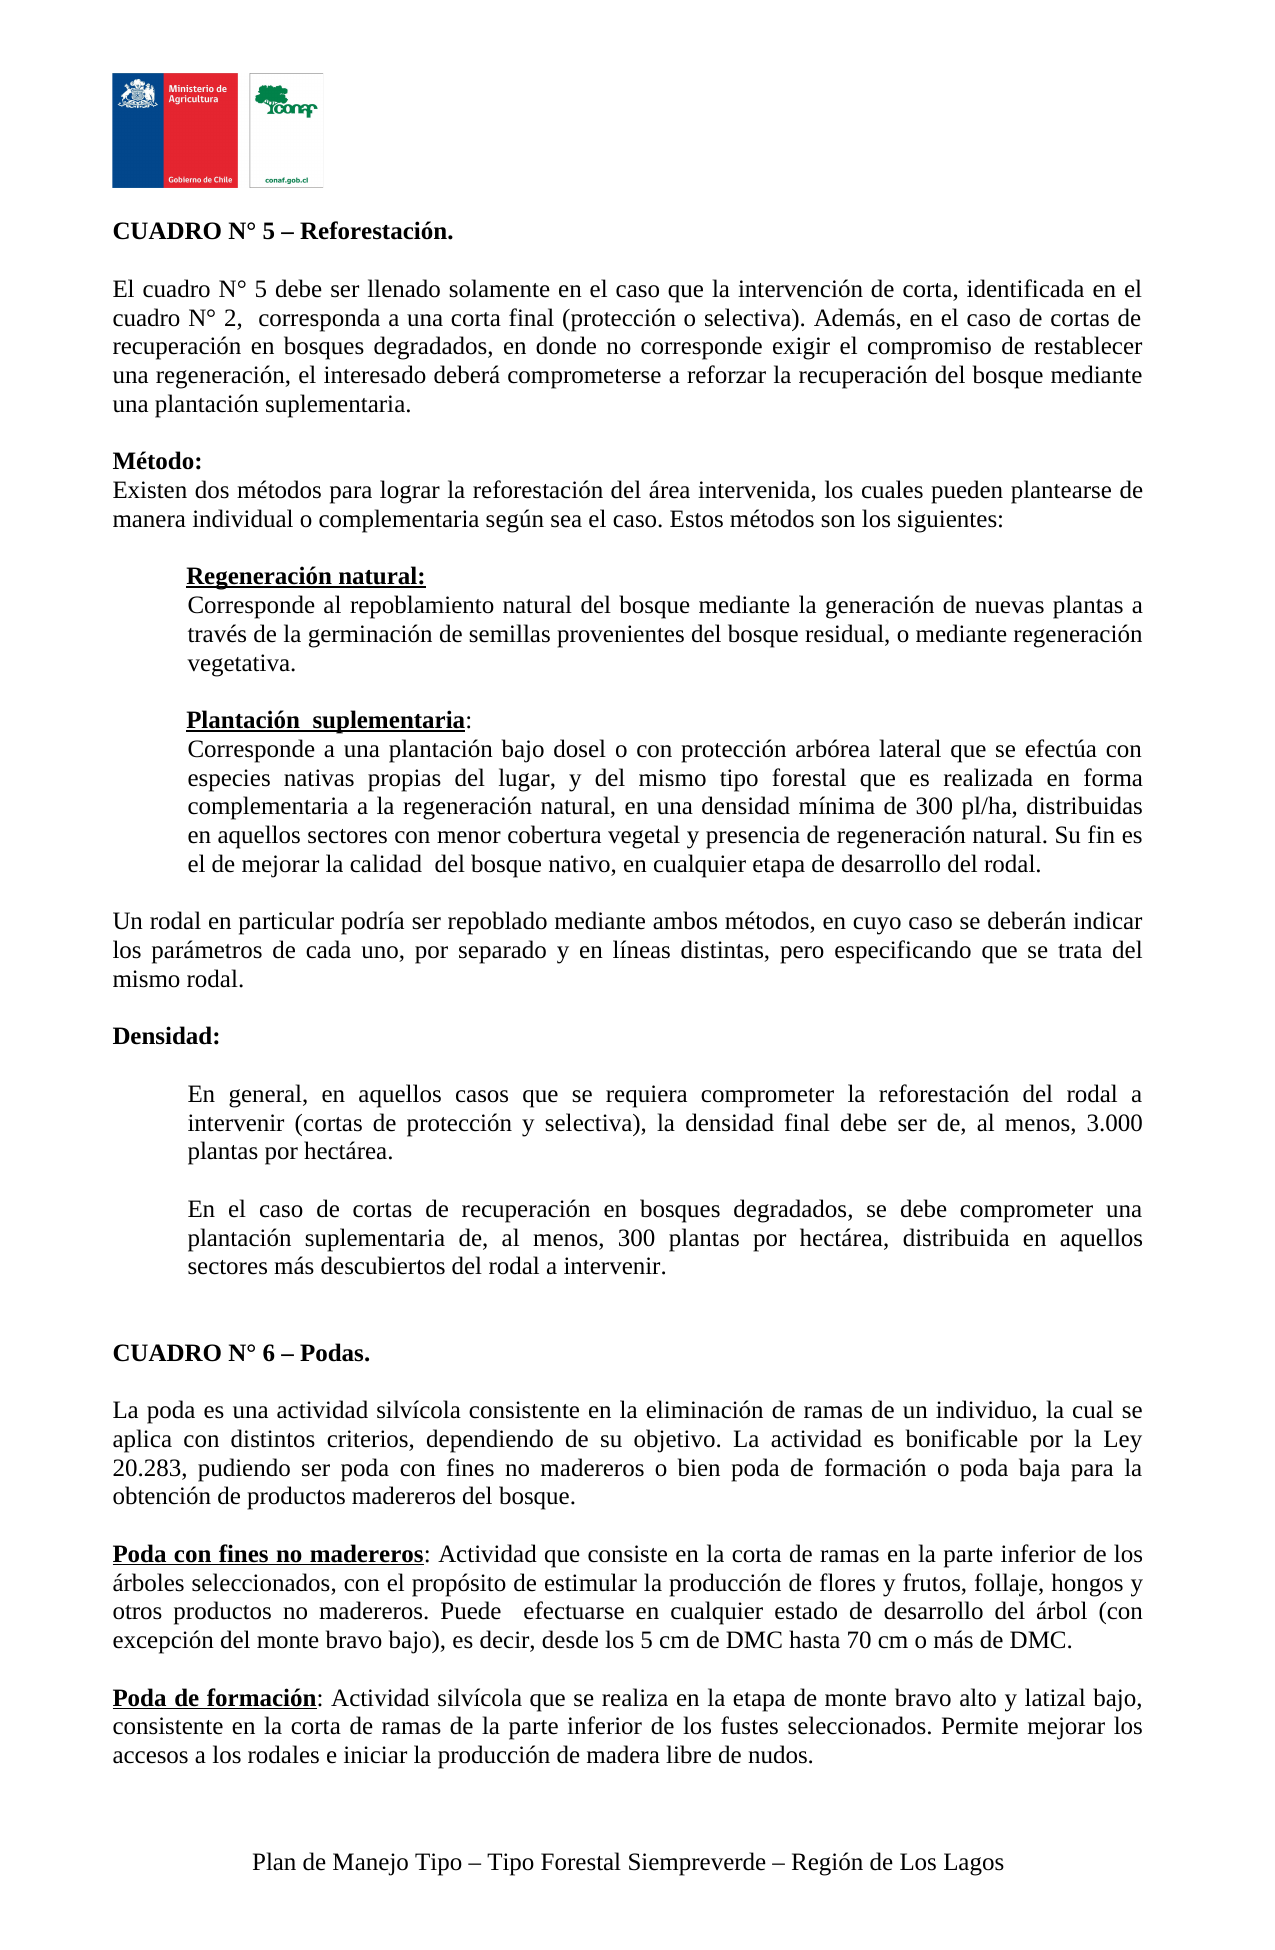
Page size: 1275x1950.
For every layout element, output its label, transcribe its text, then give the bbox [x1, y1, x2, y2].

text CUADRO N° 6 – Podas. [112, 1338, 1144, 1366]
text En general, en aquellos casos que se requiera comprometer la reforestación del rodal a intervenir (cortas de protección y selectiva), la densidad final debe ser de, al menos, 3.000 plantas por hectárea. [187, 1079, 1144, 1165]
text Poda con fines no madereros: Actividad que consiste en la corta de ramas en la parte inferior de los árboles seleccionados, con el propósito de estimular la producción de flores y frutos, follaje, hongos y otros productos no madereros. Puede efectuarse en cualquier estado de desarrollo del árbol (con excepción del monte bravo bajo), es decir, desde los 5 cm de DMC hasta 70 cm o más de DMC. [112, 1539, 1144, 1654]
text Densidad: [112, 1021, 1144, 1050]
text Plantación suplementaria: [112, 705, 1144, 734]
text Método: [112, 446, 1144, 475]
text El cuadro N° 5 debe ser llenado solamente en el caso que la intervención de corta, identificada en el cuadro N° 2, corresponda a una corta final (protección o selectiva). Además, en el caso de cortas de recuperación en bosques degradados, en donde no corresponde exigir el compromiso de restablecer una regeneración, el interesado deberá comprometerse a reforzar la recuperación del bosque mediante una plantación suplementaria. [112, 274, 1144, 418]
text Poda de formación: Actividad silvícola que se realiza en la etapa de monte bravo alto y latizal bajo, consistente en la corta de ramas de la parte inferior de los fustes seleccionados. Permite mejorar los accesos a los rodales e iniciar la producción de madera libre de nudos. [112, 1683, 1144, 1769]
text La poda es una actividad silvícola consistente en la eliminación de ramas de un individuo, la cual se aplica con distintos criterios, dependiendo de su objetivo. La actividad es bonificable por la Ley 20.283, pudiendo ser poda con fines no madereros o bien poda de formación o poda baja para la obtención de productos madereros del bosque. [112, 1395, 1144, 1510]
text Corresponde a una plantación bajo dosel o con protección arbórea lateral que se efectúa con especies nativas propias del lugar, y del mismo tipo forestal que es realizada en forma complementaria a la regeneración natural, en una densidad mínima de 300 pl/ha, distribuidas en aquellos sectores con menor cobertura vegetal y presencia de regeneración natural. Su fin es el de mejorar la calidad del bosque nativo, en cualquier etapa de desarrollo del rodal. [187, 734, 1144, 878]
text En el caso de cortas de recuperación en bosques degradados, se debe comprometer una plantación suplementaria de, al menos, 300 plantas por hectárea, distribuida en aquellos sectores más descubiertos del rodal a intervenir. [187, 1194, 1144, 1280]
text CUADRO N° 5 – Reforestación. [112, 216, 1144, 245]
picture [112, 73, 324, 188]
text Existen dos métodos para lograr la reforestación del área intervenida, los cuales pueden plantearse de manera individual o complementaria según sea el caso. Estos métodos son los siguientes: [112, 475, 1144, 533]
text Corresponde al repoblamiento natural del bosque mediante la generación de nuevas plantas a través de la germinación de semillas provenientes del bosque residual, o mediante regeneración vegetativa. [187, 590, 1144, 676]
text Un rodal en particular podría ser repoblado mediante ambos métodos, en cuyo caso se deberán indicar los parámetros de cada uno, por separado y en líneas distintas, pero especificando que se trata del mismo rodal. [112, 906, 1144, 993]
text Regeneración natural: [112, 561, 1144, 590]
